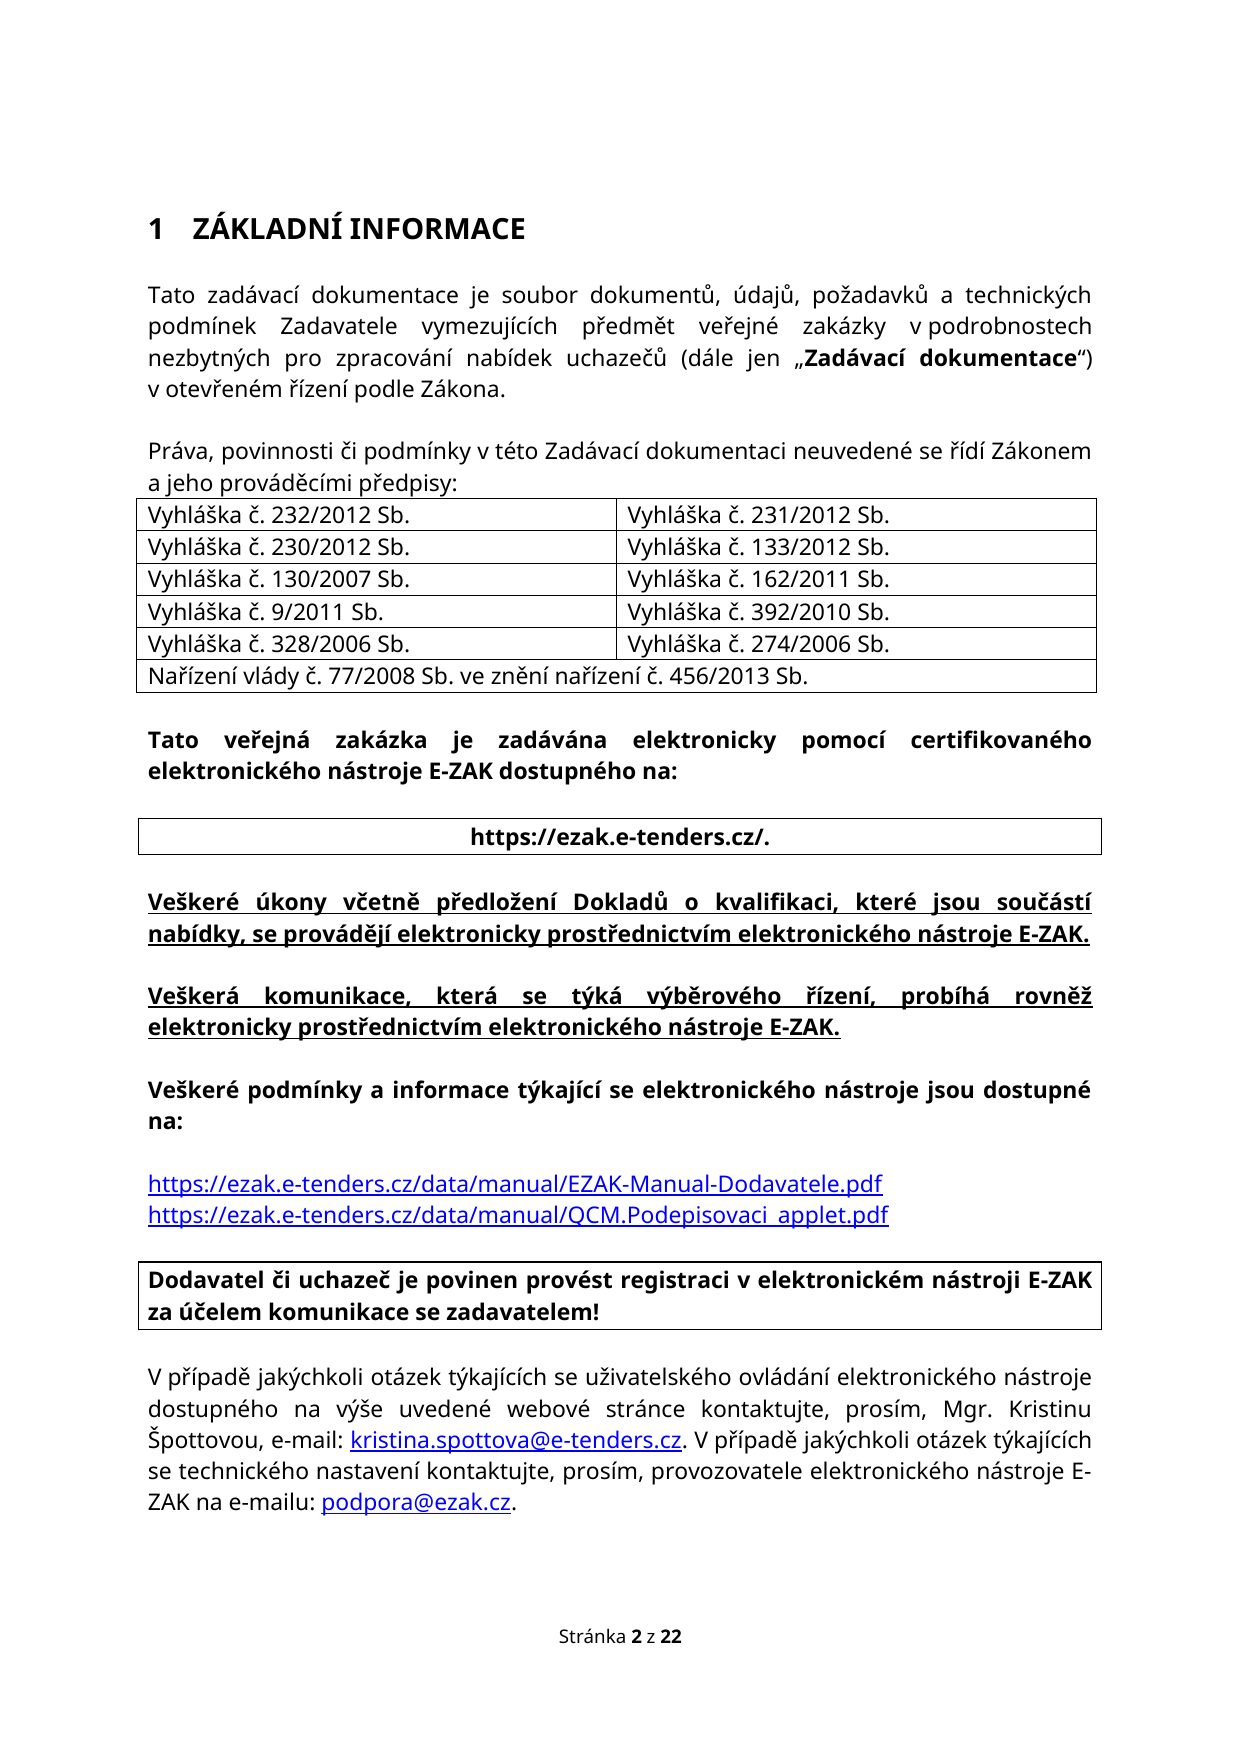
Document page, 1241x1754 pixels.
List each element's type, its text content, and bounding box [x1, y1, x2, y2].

table_cell Vyhláška č. 328/2006 Sb. [137, 628, 616, 659]
text https://ezak.e-tenders.cz/data/manual/EZAK-Manual-Dodavatele.pdf [148, 1168, 1093, 1199]
table_cell Vyhláška č. 133/2012 Sb. [617, 531, 1096, 562]
text Tato veřejná zakázka je zadávána elektronicky pomocí certifikovaného elektronického nástroje E-ZAK dostupného na: [148, 724, 1093, 786]
text https://ezak.e-tenders.cz/data/manual/QCM.Podepisovaci_applet.pdf [148, 1199, 1093, 1230]
text V případě jakýchkoli otázek týkajících se uživatelského ovládání elektronického nástroje dostupného na výše uvedené webové stránce kontaktujte, prosím, Mgr. Kristinu Špottovou, e-mail: kristina.spottova@e-tenders.cz. V případě jakýchkoli otázek týkajících se technického nastavení kontaktujte, prosím, provozovatele elektronického nástroje E-ZAK na e-mailu: podpora@ezak.cz. [148, 1361, 1093, 1518]
text https://ezak.e-tenders.cz/. [139, 819, 1101, 854]
text Veškeré podmínky a informace týkající se elektronického nástroje jsou dostupné na: [148, 1074, 1093, 1136]
text Veškerá komunikace, která se týká výběrového řízení, probíhá rovněž elektronicky prostřednictvím elektronického nástroje E-ZAK. [148, 980, 1093, 1006]
text Veškeré úkony včetně předložení Dokladů o kvalifikaci, které jsou součástí nabídky, se provádějí elektronicky prostřednictvím elektronického nástroje E-ZAK. [148, 886, 1093, 949]
table_cell Vyhláška č. 9/2011 Sb. [137, 596, 616, 627]
table_header Vyhláška č. 232/2012 Sb. [137, 499, 616, 530]
table_cell Vyhláška č. 392/2010 Sb. [617, 596, 1096, 627]
table_header Vyhláška č. 231/2012 Sb. [617, 499, 1096, 530]
table_cell Vyhláška č. 162/2011 Sb. [617, 564, 1096, 595]
table_cell Nařízení vlády č. 77/2008 Sb. ve znění nařízení č. 456/2013 Sb. [137, 660, 1096, 692]
text Tato zadávací dokumentace je soubor dokumentů, údajů, požadavků a technických podmínek Zadavatele vymezujících předmět veřejné zakázky v podrobnostech nezbytných pro zpracování nabídek uchazečů (dále jen „Zadávací dokumentace“) v otevřeném řízení podle Zákona. [148, 279, 1093, 404]
subtitle ZÁKLADNÍ INFORMACE [148, 208, 1093, 248]
table_cell Vyhláška č. 274/2006 Sb. [617, 628, 1096, 659]
text Dodavatel či uchazeč je povinen provést registraci v elektronickém nástroji E-ZAK za účelem komunikace se zadavatelem! [139, 1263, 1101, 1329]
table_cell Vyhláška č. 230/2012 Sb. [137, 531, 616, 562]
table_cell Vyhláška č. 130/2007 Sb. [137, 564, 616, 595]
text Veškerá komunikace, která se týká výběrového řízení, probíhá rovněž elektronicky prostřednictvím elektronického nástroje E-ZAK. [148, 1008, 1093, 1043]
text Práva, povinnosti či podmínky v této Zadávací dokumentaci neuvedené se řídí Zákonem a jeho prováděcími předpisy: [148, 435, 1093, 498]
